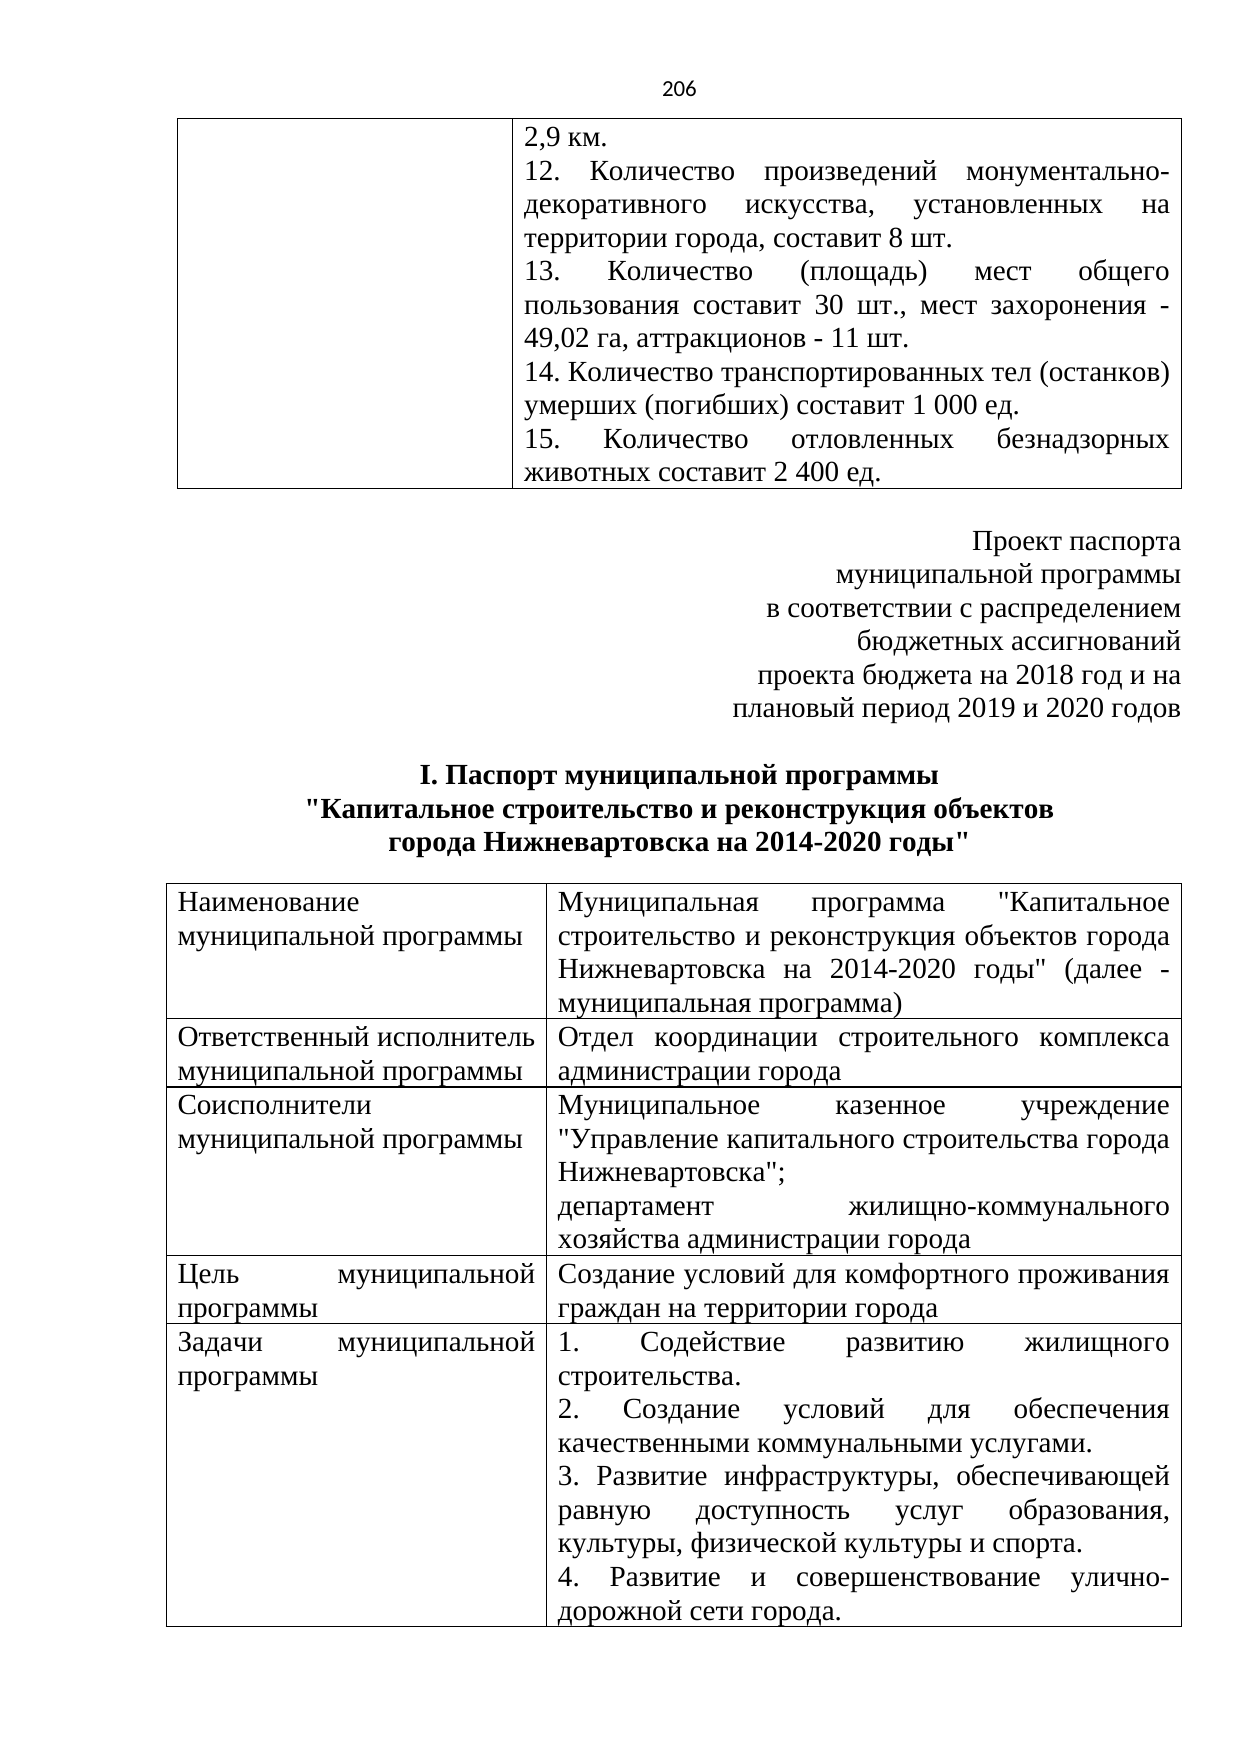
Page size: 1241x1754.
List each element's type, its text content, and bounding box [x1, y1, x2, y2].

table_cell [167, 1324, 546, 1626]
text бюджетных ассигнований [177, 623, 1181, 657]
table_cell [178, 119, 512, 488]
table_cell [513, 119, 1181, 488]
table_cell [547, 1324, 1181, 1626]
text в соответствии с распределением [177, 590, 1181, 623]
text проекта бюджета на 2018 год и на [177, 657, 1181, 690]
text муниципальной программы [177, 556, 1181, 590]
text "Капитальное строительство и реконструкция объектов [177, 791, 1181, 824]
text города Нижневартовска на 2014-2020 годы" [177, 824, 1181, 858]
table_cell Отдел координации строительного комплекса администрации города [547, 1019, 1181, 1086]
table_cell Соисполнители муниципальной программы [167, 1088, 546, 1255]
table_cell Ответственный исполнитель муниципальной программы [167, 1019, 546, 1086]
text плановый период 2019 и 2020 годов [290, 690, 1181, 724]
table_cell Муниципальное казенное учреждение "Управление капитального строительства города Нижневартовска"; департамент жилищно-коммунального хозяйства администрации города [547, 1088, 1181, 1255]
text Проект паспорта [177, 523, 1181, 556]
table_cell Цель муниципальной программы [167, 1256, 546, 1323]
table_header Муниципальная программа "Капитальное строительство и реконструкция объектов города Нижневартовска на 2014-2020 годы" (далее - муниципальная программа) [547, 884, 1181, 1018]
table_header Наименование муниципальной программы [167, 884, 546, 1018]
text I. Паспорт муниципальной программы [177, 757, 1181, 791]
table_cell Создание условий для комфортного проживания граждан на территории города [547, 1256, 1181, 1323]
